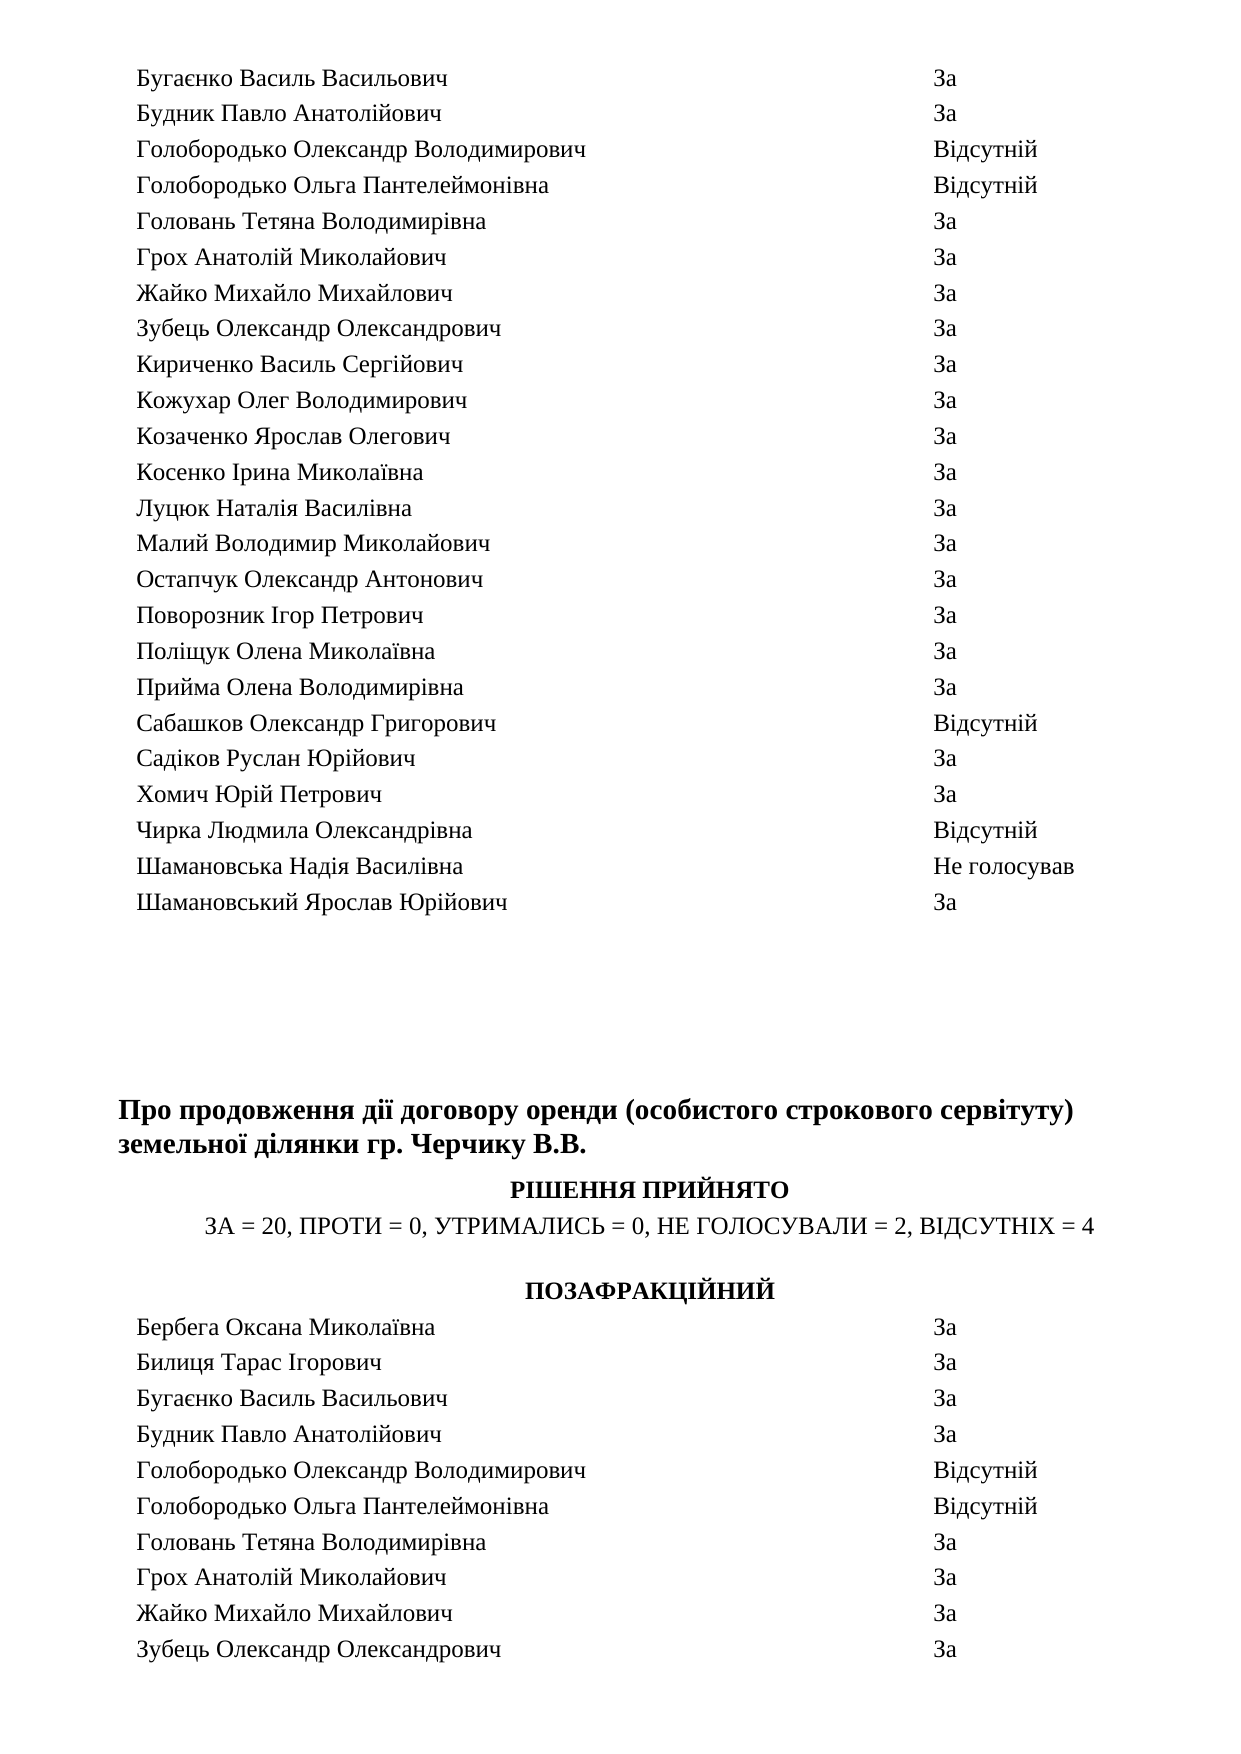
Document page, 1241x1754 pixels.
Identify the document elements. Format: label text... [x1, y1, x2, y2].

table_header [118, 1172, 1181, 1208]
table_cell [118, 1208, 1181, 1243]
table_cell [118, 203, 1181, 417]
subtitle Про продовження дії договору оренди (особистого строкового сервітуту) земельної ділянки гр. Черчику В.В. [118, 1092, 1181, 1159]
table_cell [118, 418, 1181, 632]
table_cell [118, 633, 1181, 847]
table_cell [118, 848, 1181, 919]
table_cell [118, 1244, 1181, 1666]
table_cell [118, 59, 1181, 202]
